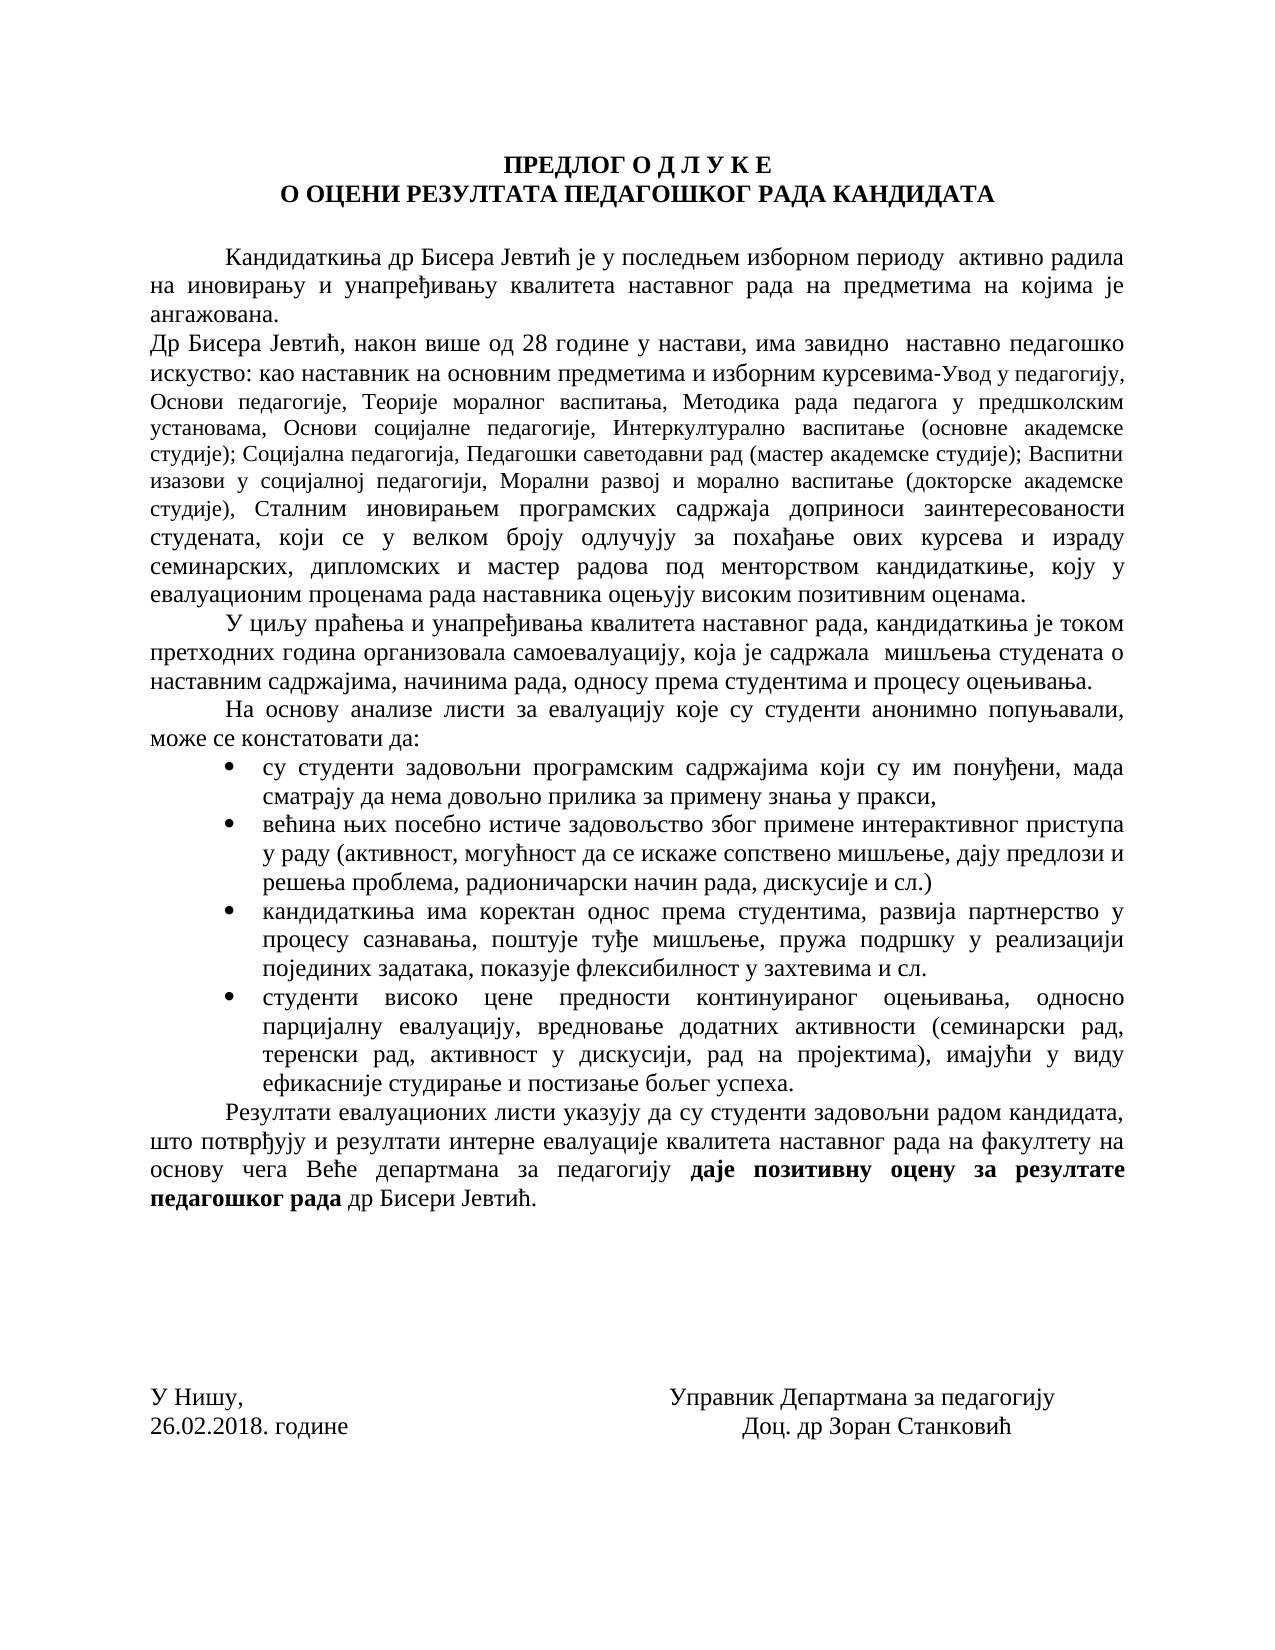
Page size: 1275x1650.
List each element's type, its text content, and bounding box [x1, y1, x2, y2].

text 26.02.2018. године Доц. др Зоран Станковић [150, 1411, 1125, 1440]
text Резултати евалуационих листи указују да су студенти задовољни радом кандидата, што потврђују и резултати интерне евалуације квалитета наставног рада на факултету на основу чега Веће департмана за педагогију даје позитивну оцену за резултате педагошког рада др Бисери Јевтић. [150, 1097, 1125, 1212]
list студенти високо цене предности континуираног оцењивања, односно парцијалну евалуацију, вредновање додатних активности (семинарски рад, теренски рад, активност у дискусији, рад на пројектима), имајући у виду ефикасније студирање и постизање бољег успеха. [225, 982, 1125, 1097]
text У Нишу, Управник Департмана за педагогију [150, 1382, 1125, 1411]
text ПРЕДЛОГ О Д Л У К Е [150, 150, 1125, 179]
text Кандидаткиња др Бисера Јевтић је у последњем изборном периоду активно радила на иновирању и унапређивању квалитета наставног рада на предметима на којима је ангажована. [150, 242, 1125, 328]
list већина њих посебно истиче задовољство због примене интерактивног приступа у раду (активност, могућност да се искаже сопствено мишљење, дају предлози и решења проблема, радионичарски начин рада, дискусије и сл.) [225, 809, 1125, 896]
list су студенти задовољни програмским садржајима који су им понуђени, мада сматрају да нема довољно прилика за примену знања у пракси, [225, 752, 1125, 809]
text Др Бисера Јевтић, након више од 28 године у настави, има завидно наставно педагошко искуство: као наставник на основним предметима и изборним курсевима-Увод у педагогију, Основи педагогије, Теорије моралног васпитања, Методика рада педагога у предшколским установама, Основи социјалне педагогије, Интеркултурално васпитање (основне академске студије); Социјална педагогија, Педагошки саветодавни рад (мастер академске студије); Васпитни изазови у социјалној педагогији, Морални развој и морално васпитање (докторске академске студије), Сталним иновирањем програмских садржаја доприноси заинтересованости студената, који се у велком броју одлучују за похађање ових курсева и израду семинарских, дипломских и мастер радова под менторством кандидаткиње, коју у евалуационим проценама рада наставника оцењују високим позитивним оценама. [150, 328, 1125, 608]
text На основу анализе листи за евалуацију које су студенти анонимно попуњавали, може се констатовати да: [150, 694, 1125, 752]
list кандидаткиња има коректан однос према студентима, развија партнерство у процесу сазнавања, поштује туђе мишљење, пружа подршку у реализацији појединих задатака, показује флексибилност у захтевима и сл. [225, 896, 1125, 982]
text У циљу праћења и унапређивања квалитета наставног рада, кандидаткиња је током претходних година организовала самоевалуацију, која је садржала мишљења студената о наставним садржајима, начинима рада, односу према студентима и процесу оцењивања. [150, 608, 1125, 694]
subtitle О ОЦЕНИ РЕЗУЛТАТА ПЕДАГОШКОГ РАДА КАНДИДАТА [150, 179, 1125, 207]
